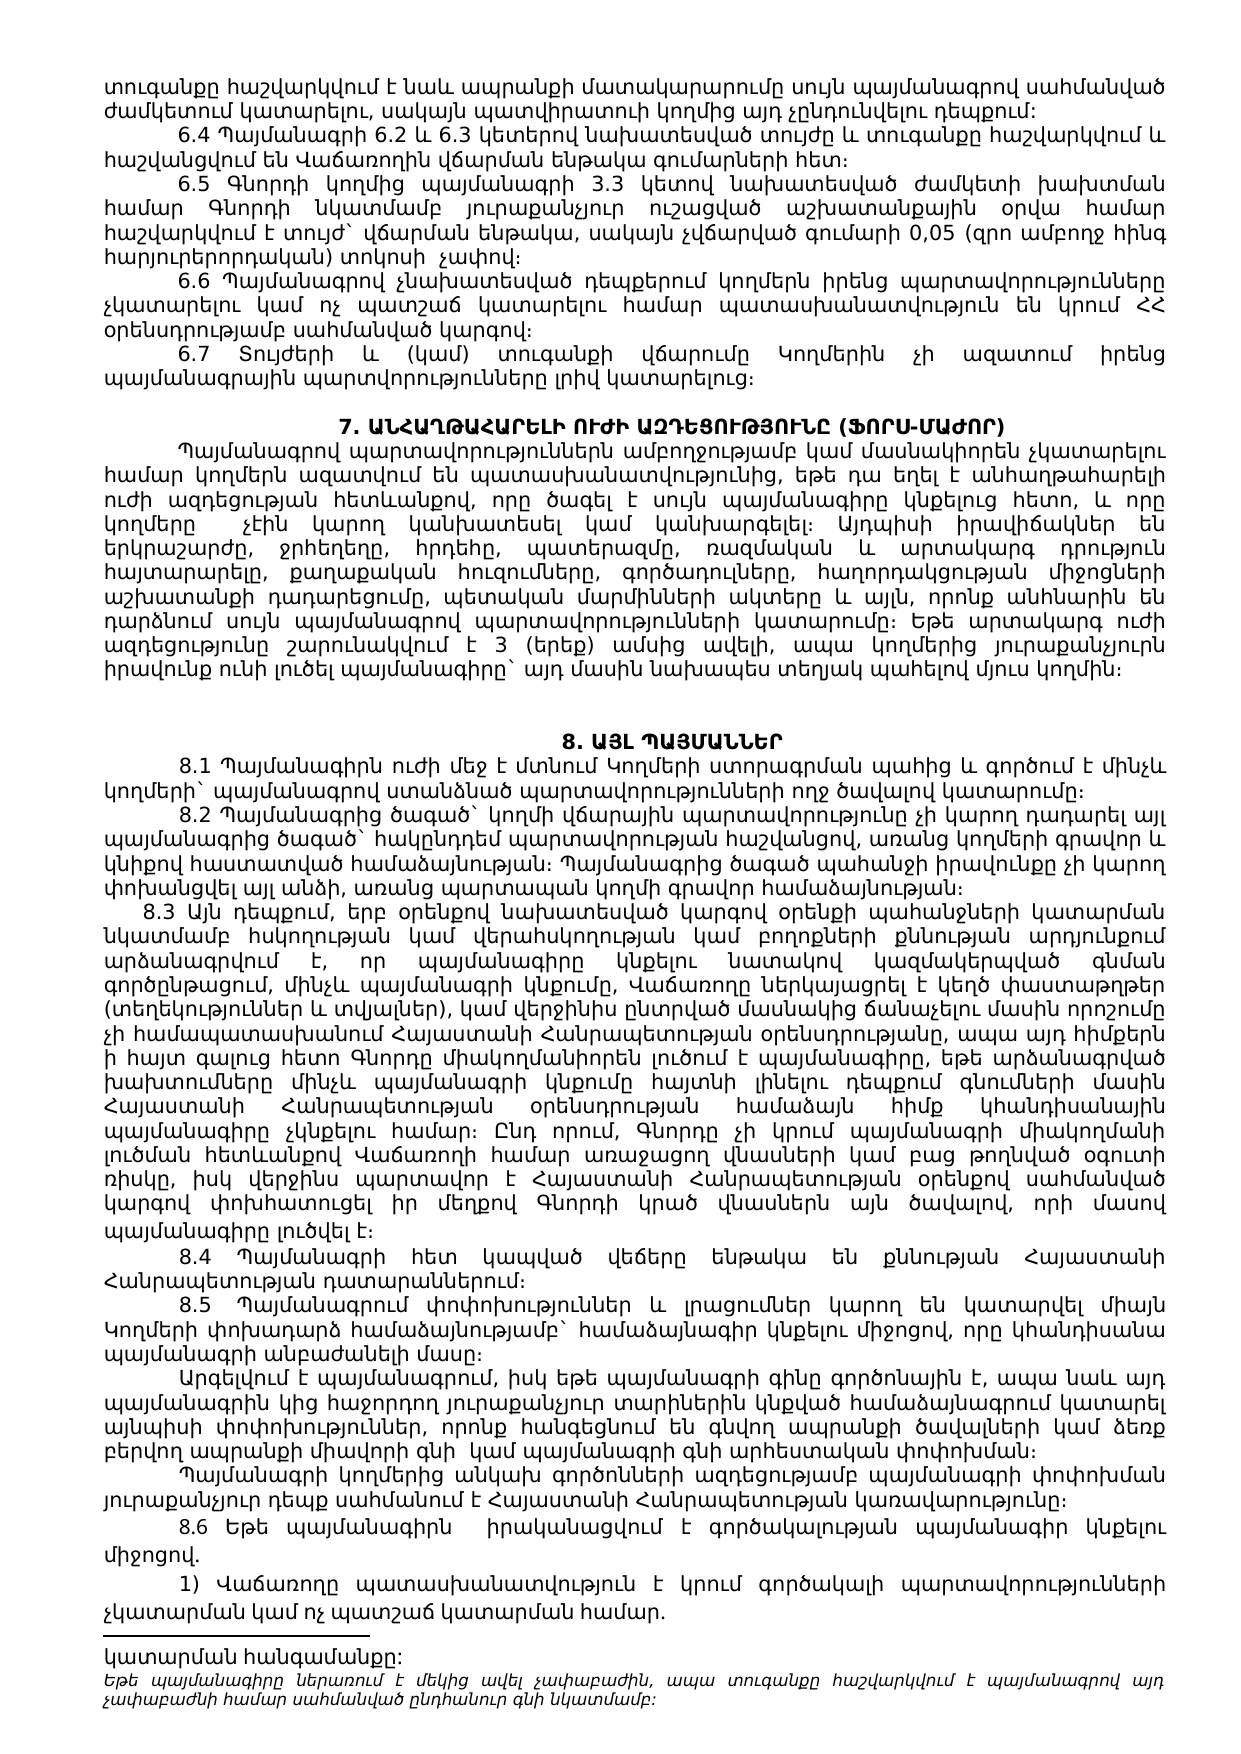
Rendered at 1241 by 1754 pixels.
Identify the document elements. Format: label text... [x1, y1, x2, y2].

text 6.5 Գնորդի կողմից պայմանագրի 3.3 կետով նախատեսված ժամկետի խախտման համար Գնորդի նկատմամբ յուրաքանչյուր ուշացված աշխատանքային օրվա համար հաշվարկվում է տույժ` վճարման ենթակա, սակայն չվճարված գումարի 0,05 (զրո ամբողջ հինգ հարյուրերորդական) տոկոսի չափով։ [103, 172, 1167, 269]
text 8. ԱՅԼ ՊԱՅՄԱՆՆԵՐ [103, 730, 1167, 754]
text 7. ԱՆՀԱՂԹԱՀԱՐԵԼԻ ՈՒԺԻ ԱԶԴԵՑՈՒԹՅՈՒՆԸ (ՖՈՐՍ-ՄԱԺՈՐ) [103, 415, 1167, 439]
text 6.7 Տույժերի և (կամ) տուգանքի վճարումը Կողմերին չի ազատում իրենց պայմանագրային պարտվորությունները լրիվ կատարելուց։ [103, 342, 1167, 391]
text 8.5 Պայմանագրում փոփոխություններ և լրացումներ կարող են կատարվել միայն Կողմերի փոխադարձ համաձայնությամբ` համաձայնագիր կնքելու միջոցով, որը կհանդիսանա պայմանագրի անբաժանելի մասը։ [103, 1293, 1167, 1366]
text Պայմանագրի կողմերից անկախ գործոնների ազդեցությամբ պայմանագրի փոփոխման յուրաքանչյուր դեպք սահմանում է Հայաստանի Հանրապետության կառավարությունը։ [103, 1463, 1167, 1512]
text 8.6 Եթե պայմանագիրն իրականացվում է գործակալության պայմանագիր կնքելու միջոցով. [103, 1512, 1167, 1569]
text Արգելվում է պայմանագրում, իսկ եթե պայմանագրի գինը գործոնային է, ապա նաև այդ պայմանագրին կից հաջորդող յուրաքանչյուր տարիներին կնքված համաձայնագրում կատարել այնպիսի փոփոխություններ, որոնք հանգեցնում են գնվող ապրանքի ծավալների կամ ձեռք բերվող ապրանքի միավորի գնի կամ պայմանագրի գնի արհեստական փոփոխման։ [103, 1366, 1167, 1463]
text Պայմանագրով պարտավորություններն ամբողջությամբ կամ մասնակիորեն չկատարելու համար կողմերն ազատվում են պատասխանատվությունից, եթե դա եղել է անհաղթահարելի ուժի ազդեցության հետևանքով, որը ծագել է սույն պայմանագիրը կնքելուց հետո, և որը կողմերը չէին կարող կանխատեսել կամ կանխարգելել։ Այդպիսի իրավիճակներ են երկրաշարժը, ջրհեղեղը, հրդեհը, պատերազմը, ռազմական և արտակարգ դրություն հայտարարելը, քաղաքական հուզումները, գործադուլները, հաղորդակցության միջոցների աշխատանքի դադարեցումը, պետական մարմինների ակտերը և այլն, որոնք անհնարին են դարձնում սույն պայմանագրով պարտավորությունների կատարումը։ Եթե արտակարգ ուժի ազդեցությունը շարունակվում է 3 (երեք) ամսից ավելի, ապա կողմերից յուրաքանչյուրն իրավունք ունի լուծել պայմանագիրը` այդ մասին նախապես տեղյակ պահելով մյուս կողմին։ [103, 439, 1167, 682]
text 1) Վաճառողը պատասխանատվություն է կրում գործակալի պարտավորությունների չկատարման կամ ոչ պատշաճ կատարման համար. [103, 1569, 1167, 1626]
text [103, 75, 1167, 123]
text 6.6 Պայմանագրով չնախատեսված դեպքերում կողմերն իրենց պարտավորությունները չկատարելու կամ ոչ պատշաճ կատարելու համար պատասխանատվություն են կրում ՀՀ օրենսդրությամբ սահմանված կարգով։ [103, 269, 1167, 342]
text 8.1 Պայմանագիրն ուժի մեջ է մտնում Կողմերի ստորագրման պահից և գործում է մինչև կողմերի` պայմանագրով ստանձնած պարտավորությունների ողջ ծավալով կատարումը։ [103, 754, 1167, 803]
text 8.2 Պայմանագրից ծագած` կողմի վճարային պարտավորությունը չի կարող դադարել այլ պայմանագրից ծագած` հակընդդեմ պարտավորության հաշվանցով, առանց կողմերի գրավոր և կնիքով հաստատված համաձայնության։ Պայմանագրից ծագած պահանջի իրավունքը չի կարող փոխանցվել այլ անձի, առանց պարտապան կողմի գրավոր համաձայնության։ [103, 803, 1167, 900]
text 8.3 Այն դեպքում, երբ օրենքով նախատեսված կարգով օրենքի պահանջների կատարման նկատմամբ հսկողության կամ վերահսկողության կամ բողոքների քննության արդյունքում արձանագրվում է, որ պայմանագիրը կնքելու նատակով կազմակերպված գնման գործընթացում, մինչև պայմանագրի կնքումը, Վաճառողը ներկայացրել է կեղծ փաստաթղթեր (տեղեկություններ և տվյալներ), կամ վերջինիս ընտրված մասնակից ճանաչելու մասին որոշումը չի համապատասխանում Հայաստանի Հանրապետության օրենսդրությանը, ապա այդ հիմքերն ի հայտ գալուց հետո Գնորդը միակողմանիորեն լուծում է պայմանագիրը, եթե արձանագրված խախտումները մինչև պայմանագրի կնքումը հայտնի լինելու դեպքում գնումների մասին Հայաստանի Հանրապետության օրենսդրության համաձայն հիմք կհանդիսանային պայմանագիրը չկնքելու համար։ Ընդ որում, Գնորդը չի կրում պայմանագրի միակողմանի լուծման հետևանքով Վաճառողի համար առաջացող վնասների կամ բաց թողնված օգուտի ռիսկը, իսկ վերջինս պարտավոր է Հայաստանի Հանրապետության օրենքով սահմանված կարգով փոխհատուցել իր մեղքով Գնորդի կրած վնասներն այն ծավալով, որի մասով պայմանագիրը լուծվել է։ [103, 900, 1167, 1245]
text 8.4 Պայմանագրի հետ կապված վեճերը ենթակա են քննության Հայաստանի Հանրապետության դատարաններում։ [103, 1245, 1167, 1293]
text 6.4 Պայմանագրի 6.2 և 6.3 կետերով նախատեսված տույժը և տուգանքը հաշվարկվում և հաշվանցվում են Վաճառողին վճարման ենթակա գումարների հետ։ [103, 123, 1167, 172]
